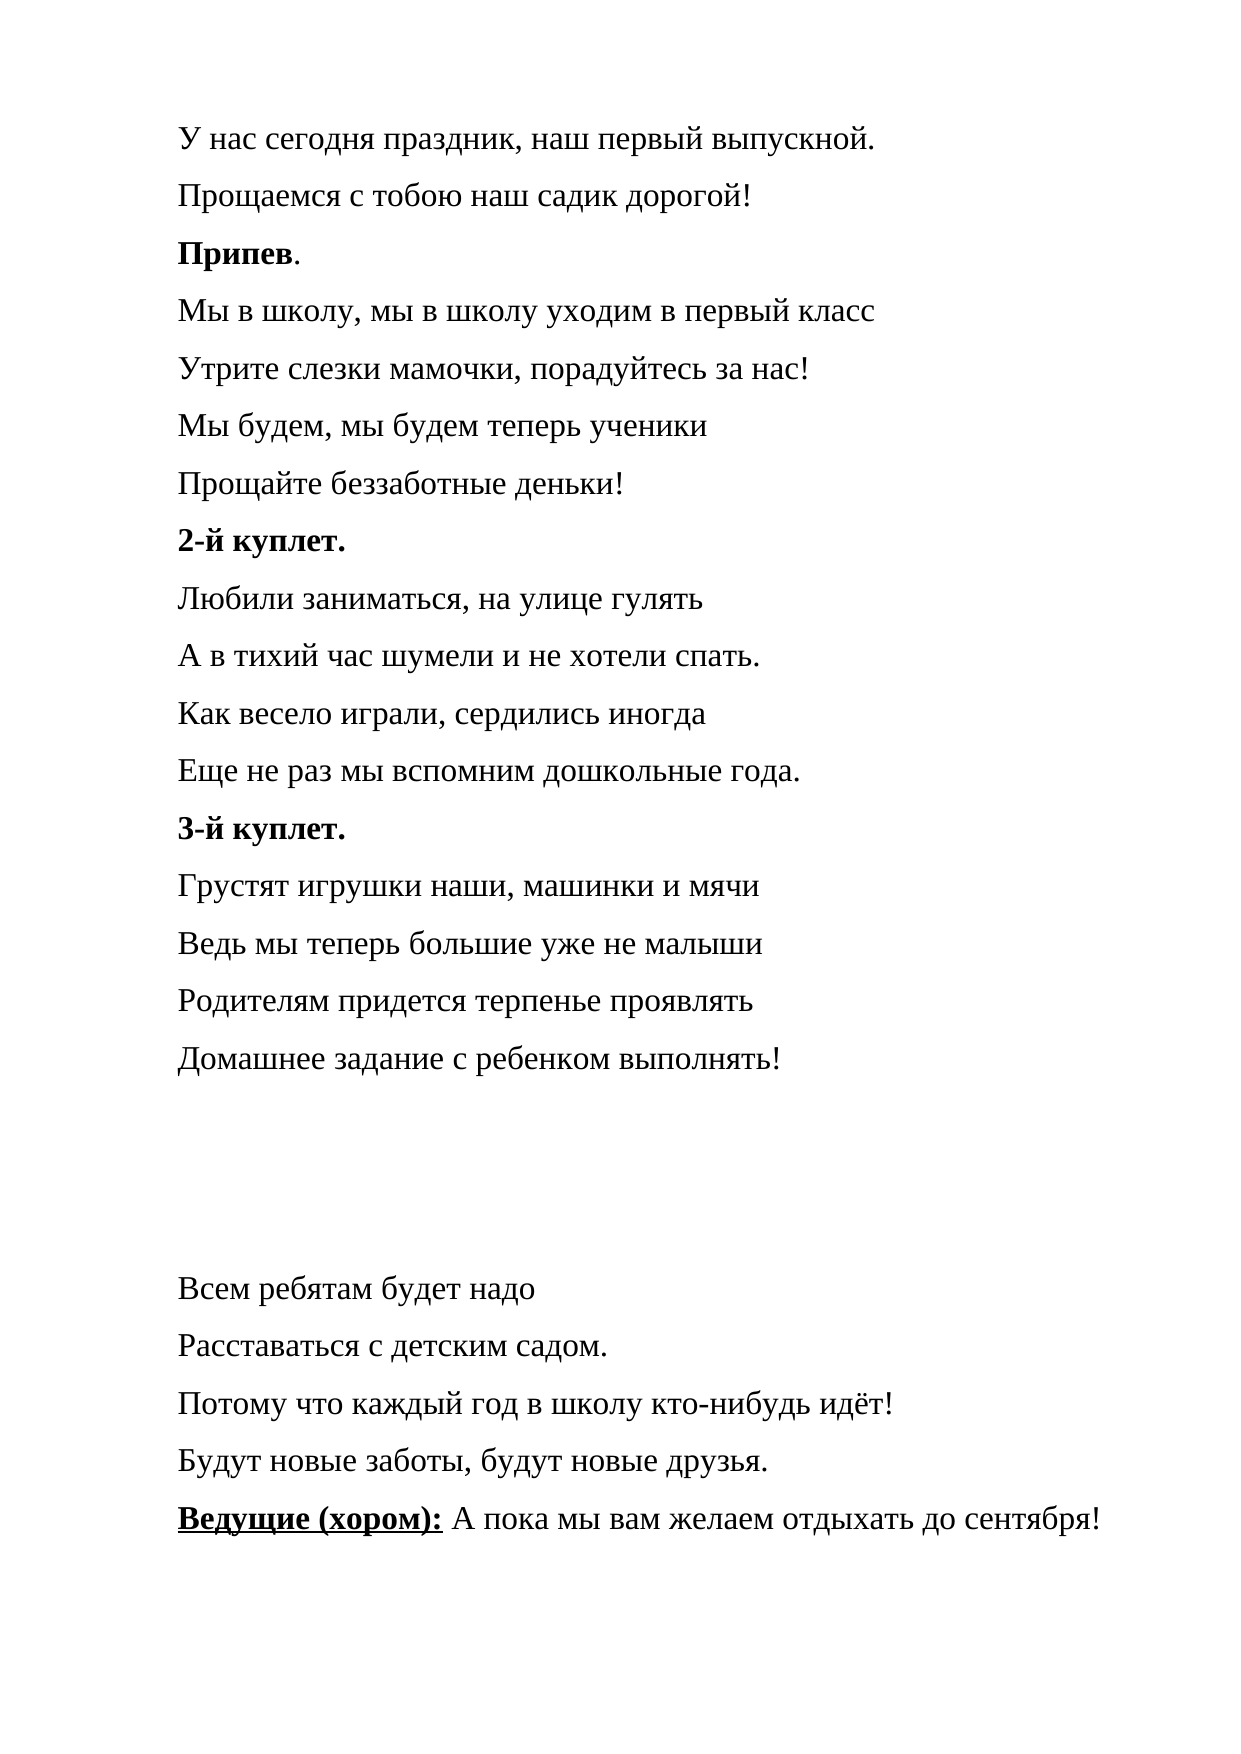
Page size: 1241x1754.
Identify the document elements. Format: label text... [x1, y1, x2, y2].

text Мы будем, мы будем теперь ученики [177, 406, 1152, 444]
text А в тихий час шумели и не хотели спать. [177, 636, 1152, 674]
text Всем ребятам будет надо [177, 1211, 1152, 1306]
text Припев. [177, 233, 1152, 271]
text Потому что каждый год в школу кто-нибудь идёт! [177, 1383, 1152, 1421]
text Домашнее задание с ребенком выполнять! [177, 1038, 1152, 1076]
text 2-й куплет. [177, 521, 1152, 559]
text У нас сегодня праздник, наш первый выпускной. [177, 118, 1152, 156]
text Родителям придется терпенье проявлять [177, 981, 1152, 1019]
text Как весело играли, сердились иногда [177, 693, 1152, 731]
text Прощайте беззаботные деньки! [177, 463, 1152, 501]
text Прощаемся с тобою наш садик дорогой! [177, 176, 1152, 214]
text Будут новые заботы, будут новые друзья. [177, 1441, 1152, 1479]
text 3-й куплет. [177, 808, 1152, 846]
text Ведущие (хором): А пока мы вам желаем отдыхать до сентября! [177, 1498, 1152, 1536]
text Грустят игрушки наши, машинки и мячи [177, 866, 1152, 904]
text Еще не раз мы вспомним дошкольные года. [177, 751, 1152, 789]
text Любили заниматься, на улице гулять [177, 578, 1152, 616]
text Ведь мы теперь большие уже не малыши [177, 923, 1152, 961]
text Расставаться с детским садом. [177, 1326, 1152, 1364]
text Мы в школу, мы в школу уходим в первый класс [177, 291, 1152, 329]
text Утрите слезки мамочки, порадуйтесь за нас! [177, 348, 1152, 386]
